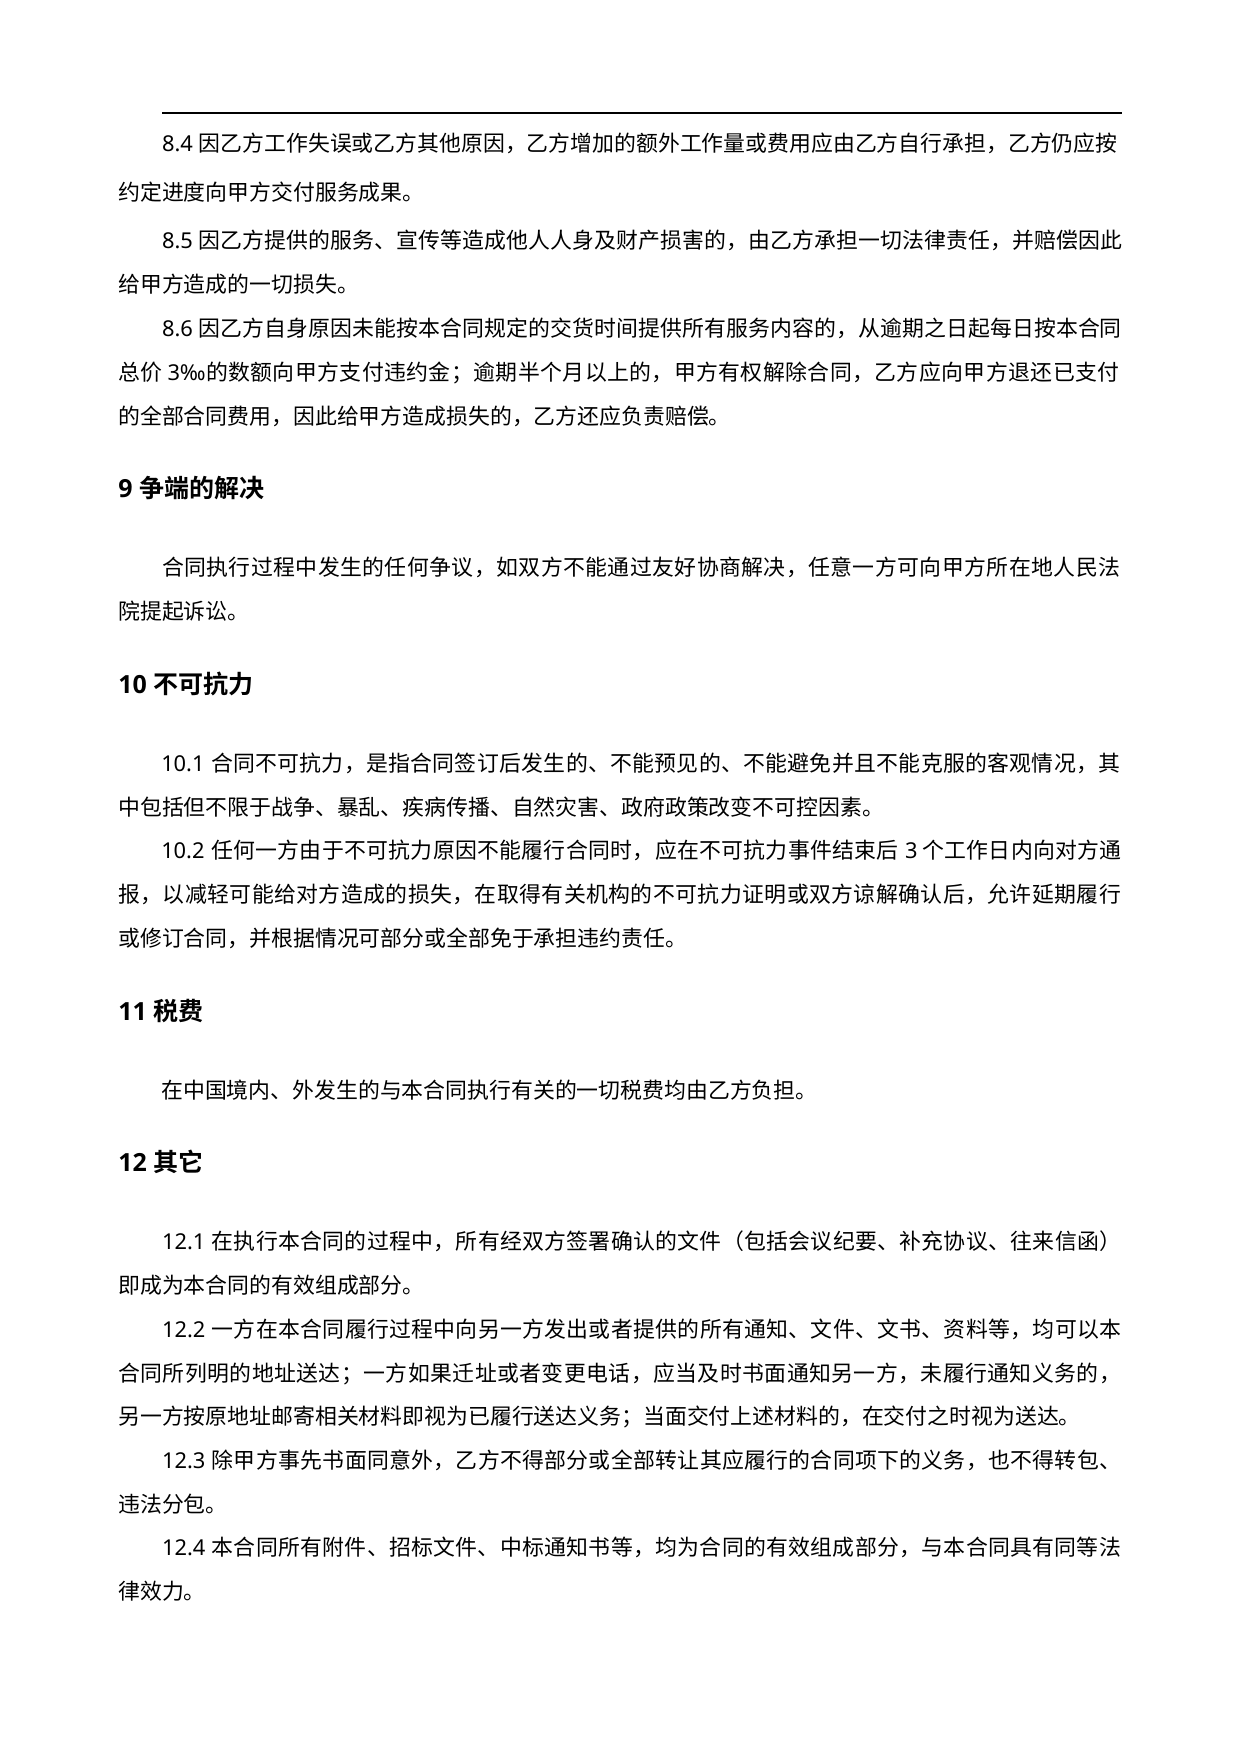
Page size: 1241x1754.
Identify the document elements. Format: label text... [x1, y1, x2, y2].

text 8.4 因乙方工作失误或乙方其他原因，乙方增加的额外工作量或费用应由乙方自行承担，乙方仍应按约定进度向甲方交付服务成果。 [118, 126, 1122, 207]
text 在中国境内、外发生的与本合同执行有关的一切税费均由乙方负担。 [118, 1072, 1122, 1105]
text 8.5 因乙方提供的服务、宣传等造成他人人身及财产损害的，由乙方承担一切法律责任，并赔偿因此给甲方造成的一切损失。 [118, 223, 1122, 299]
text 12.4 本合同所有附件、招标文件、中标通知书等，均为合同的有效组成部分，与本合同具有同等法律效力。 [118, 1530, 1122, 1606]
text 8.6 因乙方自身原因未能按本合同规定的交货时间提供所有服务内容的，从逾期之日起每日按本合同总价3‰的数额向甲方支付违约金；逾期半个月以上的，甲方有权解除合同，乙方应向甲方退还已支付的全部合同费用，因此给甲方造成损失的，乙方还应负责赔偿。 [118, 311, 1122, 431]
subtitle 12 其它 [118, 1128, 1122, 1193]
subtitle 11 税费 [118, 977, 1122, 1042]
text 10.2 任何一方由于不可抗力原因不能履行合同时，应在不可抗力事件结束后3个工作日内向对方通报，以减轻可能给对方造成的损失，在取得有关机构的不可抗力证明或双方谅解确认后，允许延期履行或修订合同，并根据情况可部分或全部免于承担违约责任。 [118, 833, 1122, 953]
text 12.1 在执行本合同的过程中，所有经双方签署确认的文件（包括会议纪要、补充协议、往来信函）即成为本合同的有效组成部分。 [118, 1224, 1122, 1300]
text 合同执行过程中发生的任何争议，如双方不能通过友好协商解决，任意一方可向甲方所在地人民法院提起诉讼。 [118, 550, 1122, 626]
subtitle 9 争端的解决 [118, 454, 1122, 519]
text 12.3 除甲方事先书面同意外，乙方不得部分或全部转让其应履行的合同项下的义务，也不得转包、违法分包。 [118, 1442, 1122, 1519]
text 10.1 合同不可抗力，是指合同签订后发生的、不能预见的、不能避免并且不能克服的客观情况，其中包括但不限于战争、暴乱、疾病传播、自然灾害、政府政策改变不可控因素。 [118, 745, 1122, 822]
text 12.2 一方在本合同履行过程中向另一方发出或者提供的所有通知、文件、文书、资料等，均可以本合同所列明的地址送达；一方如果迁址或者变更电话，应当及时书面通知另一方，未履行通知义务的，另一方按原地址邮寄相关材料即视为已履行送达义务；当面交付上述材料的，在交付之时视为送达。 [118, 1311, 1122, 1431]
subtitle 10 不可抗力 [118, 650, 1122, 715]
